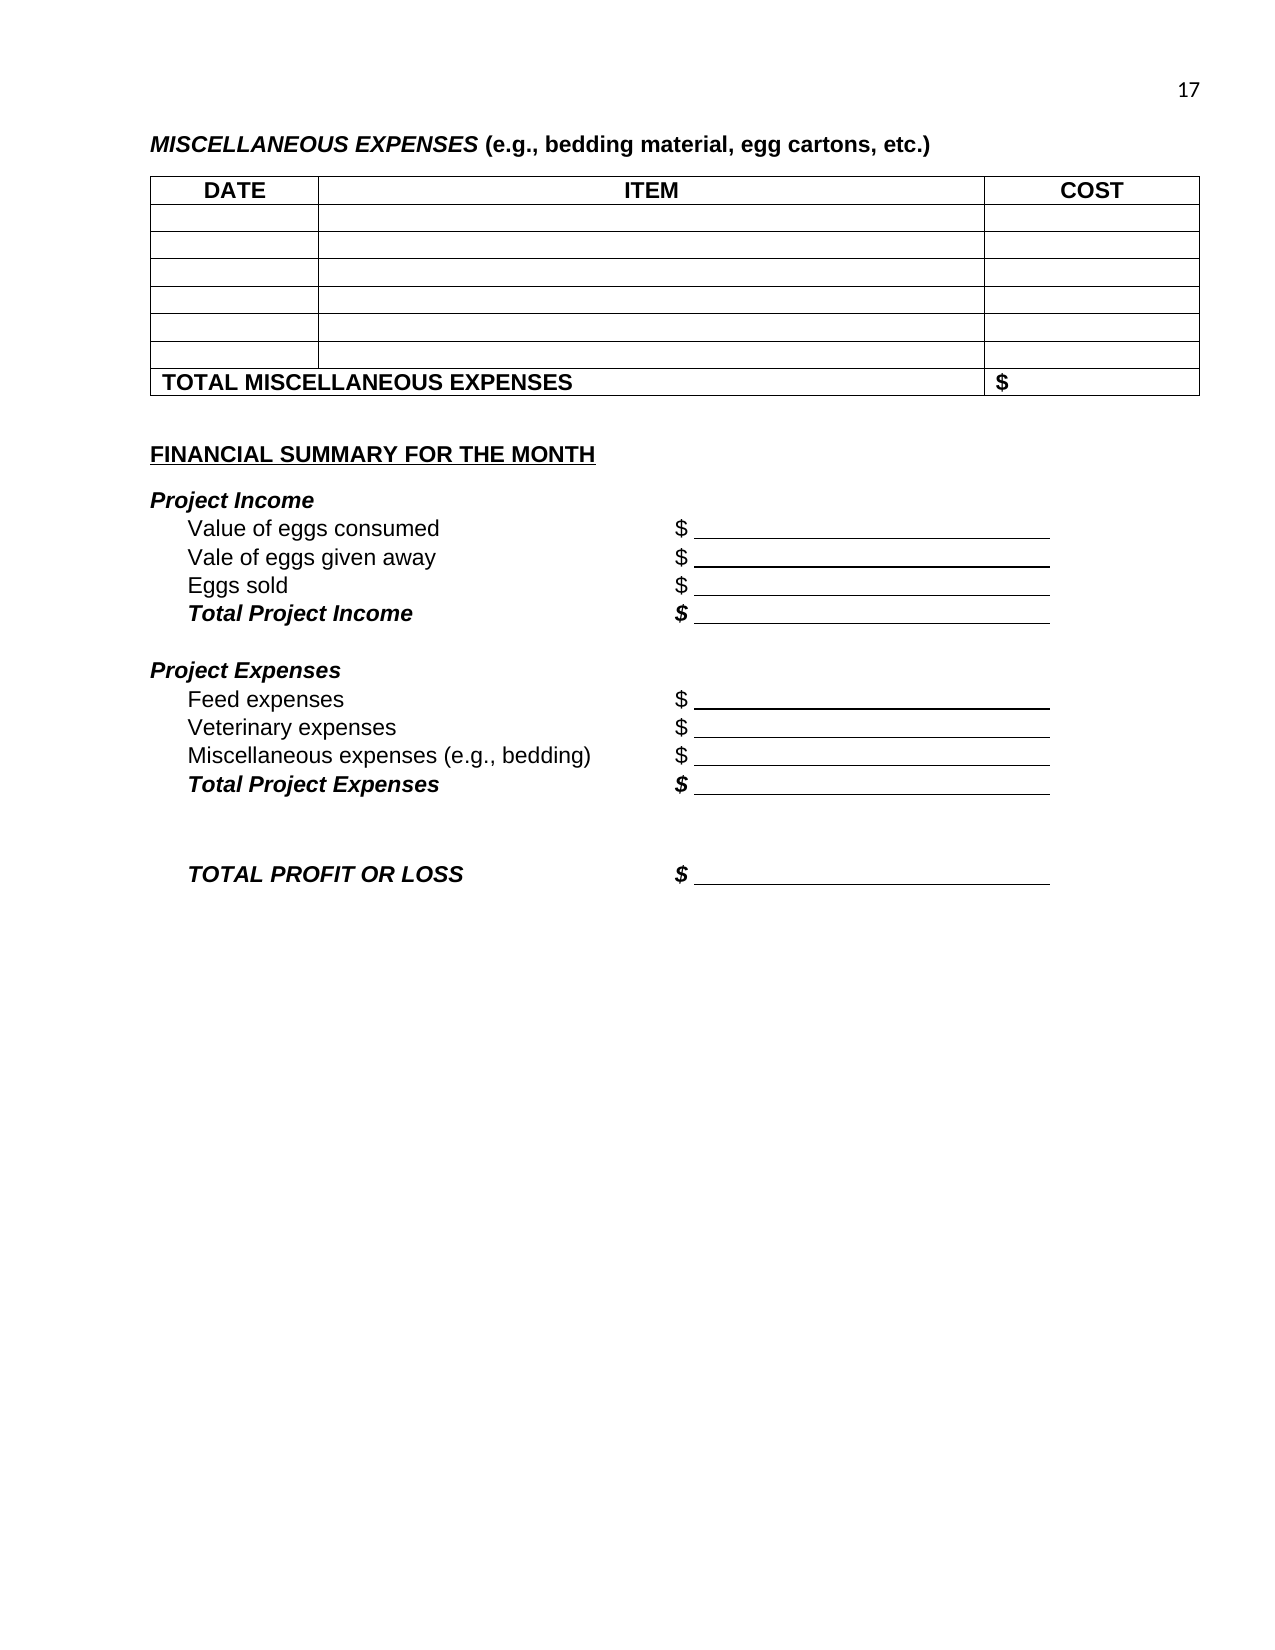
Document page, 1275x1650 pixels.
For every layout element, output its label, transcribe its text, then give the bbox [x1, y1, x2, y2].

table_cell [151, 205, 318, 231]
text Eggs sold $ [187, 572, 1200, 598]
table_cell [319, 287, 984, 313]
table_cell [151, 259, 318, 286]
table_header COST [985, 177, 1199, 203]
text Project Expenses [150, 657, 1200, 683]
text Total Project Expenses $ [187, 771, 1200, 797]
text Veterinary expenses $ [187, 714, 1200, 740]
table_cell TOTAL MISCELLANEOUS EXPENSES [151, 369, 984, 395]
table_cell [985, 205, 1199, 231]
table_cell [319, 314, 984, 341]
table_cell [985, 314, 1199, 341]
table_cell [319, 259, 984, 286]
table_header ITEM [319, 177, 984, 203]
table_cell [319, 342, 984, 368]
table_cell [985, 259, 1199, 286]
table_cell [151, 342, 318, 368]
text Total Project Income $ [187, 600, 1200, 627]
text Value of eggs consumed $ [187, 515, 1200, 541]
table_cell [985, 342, 1199, 368]
text Feed expenses $ [187, 686, 1200, 712]
table_cell [151, 314, 318, 341]
table_cell [319, 232, 984, 258]
text Vale of eggs given away $ [187, 543, 1200, 570]
text Project Income [150, 487, 1200, 513]
table_cell [319, 205, 984, 231]
table_cell [985, 232, 1199, 258]
table_cell [985, 287, 1199, 313]
table_cell [151, 287, 318, 313]
table_header DATE [151, 177, 318, 203]
text TOTAL PROFIT OR LOSS $ [187, 861, 1200, 887]
text MISCELLANEOUS EXPENSES (e.g., bedding material, egg cartons, etc.) [150, 131, 1200, 157]
text Miscellaneous expenses (e.g., bedding) $ [187, 742, 1200, 769]
table_cell $ [985, 369, 1199, 395]
table_cell [151, 232, 318, 258]
text FINANCIAL SUMMARY FOR THE MONTH [150, 441, 1200, 468]
